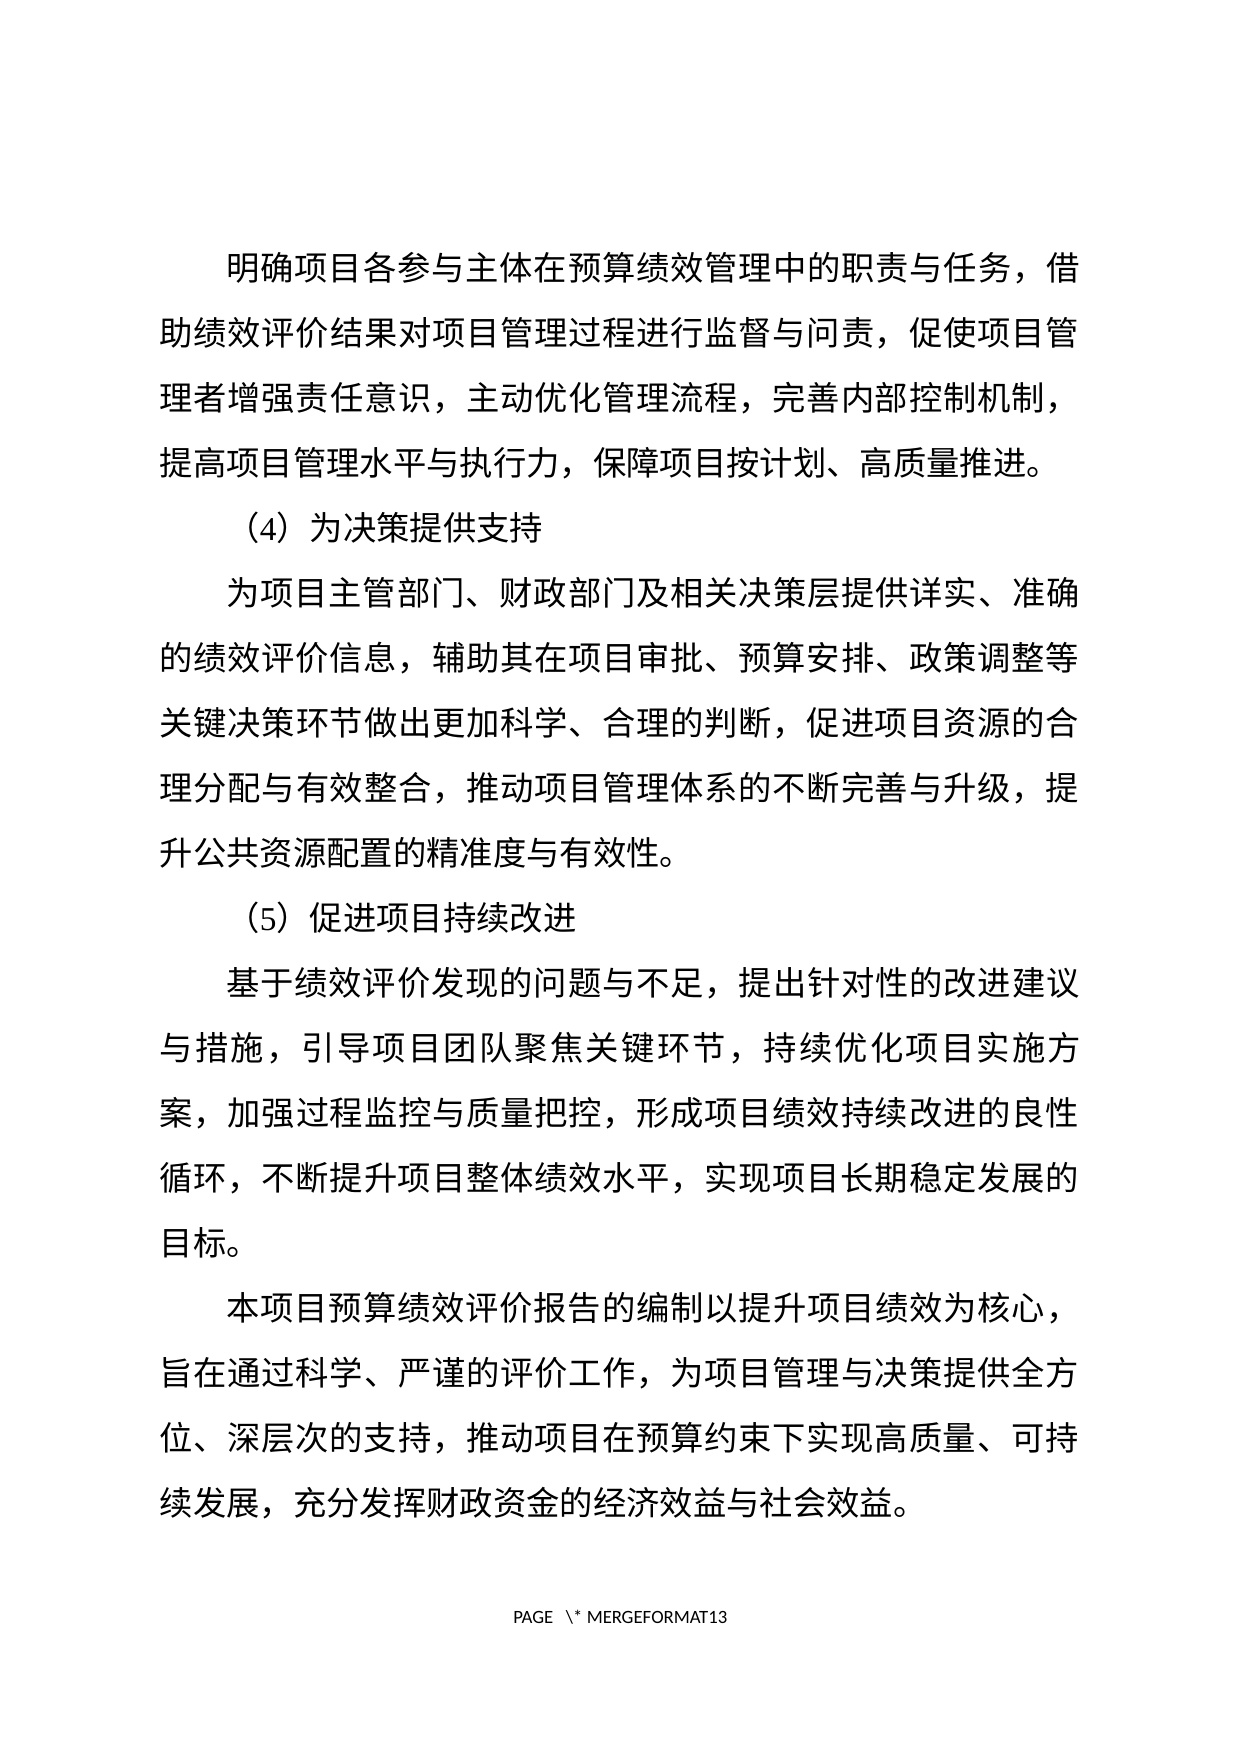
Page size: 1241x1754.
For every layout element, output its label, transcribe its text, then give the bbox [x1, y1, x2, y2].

text 基于绩效评价发现的问题与不足，提出针对性的改进建议与措施，引导项目团队聚焦关键环节，持续优化项目实施方案，加强过程监控与质量把控，形成项目绩效持续改进的良性循环，不断提升项目整体绩效水平，实现项目长期稳定发展的目标。 [159, 948, 1081, 1273]
text 本项目预算绩效评价报告的编制以提升项目绩效为核心，旨在通过科学、严谨的评价工作，为项目管理与决策提供全方位、深层次的支持，推动项目在预算约束下实现高质量、可持续发展，充分发挥财政资金的经济效益与社会效益。 [159, 1273, 1081, 1533]
text 明确项目各参与主体在预算绩效管理中的职责与任务，借助绩效评价结果对项目管理过程进行监督与问责，促使项目管理者增强责任意识，主动优化管理流程，完善内部控制机制，提高项目管理水平与执行力，保障项目按计划、高质量推进。 [159, 233, 1081, 493]
text （5）促进项目持续改进 [159, 883, 1081, 948]
text （4）为决策提供支持 [159, 493, 1081, 558]
text 为项目主管部门、财政部门及相关决策层提供详实、准确的绩效评价信息，辅助其在项目审批、预算安排、政策调整等关键决策环节做出更加科学、合理的判断，促进项目资源的合理分配与有效整合，推动项目管理体系的不断完善与升级，提升公共资源配置的精准度与有效性。 [159, 558, 1081, 883]
